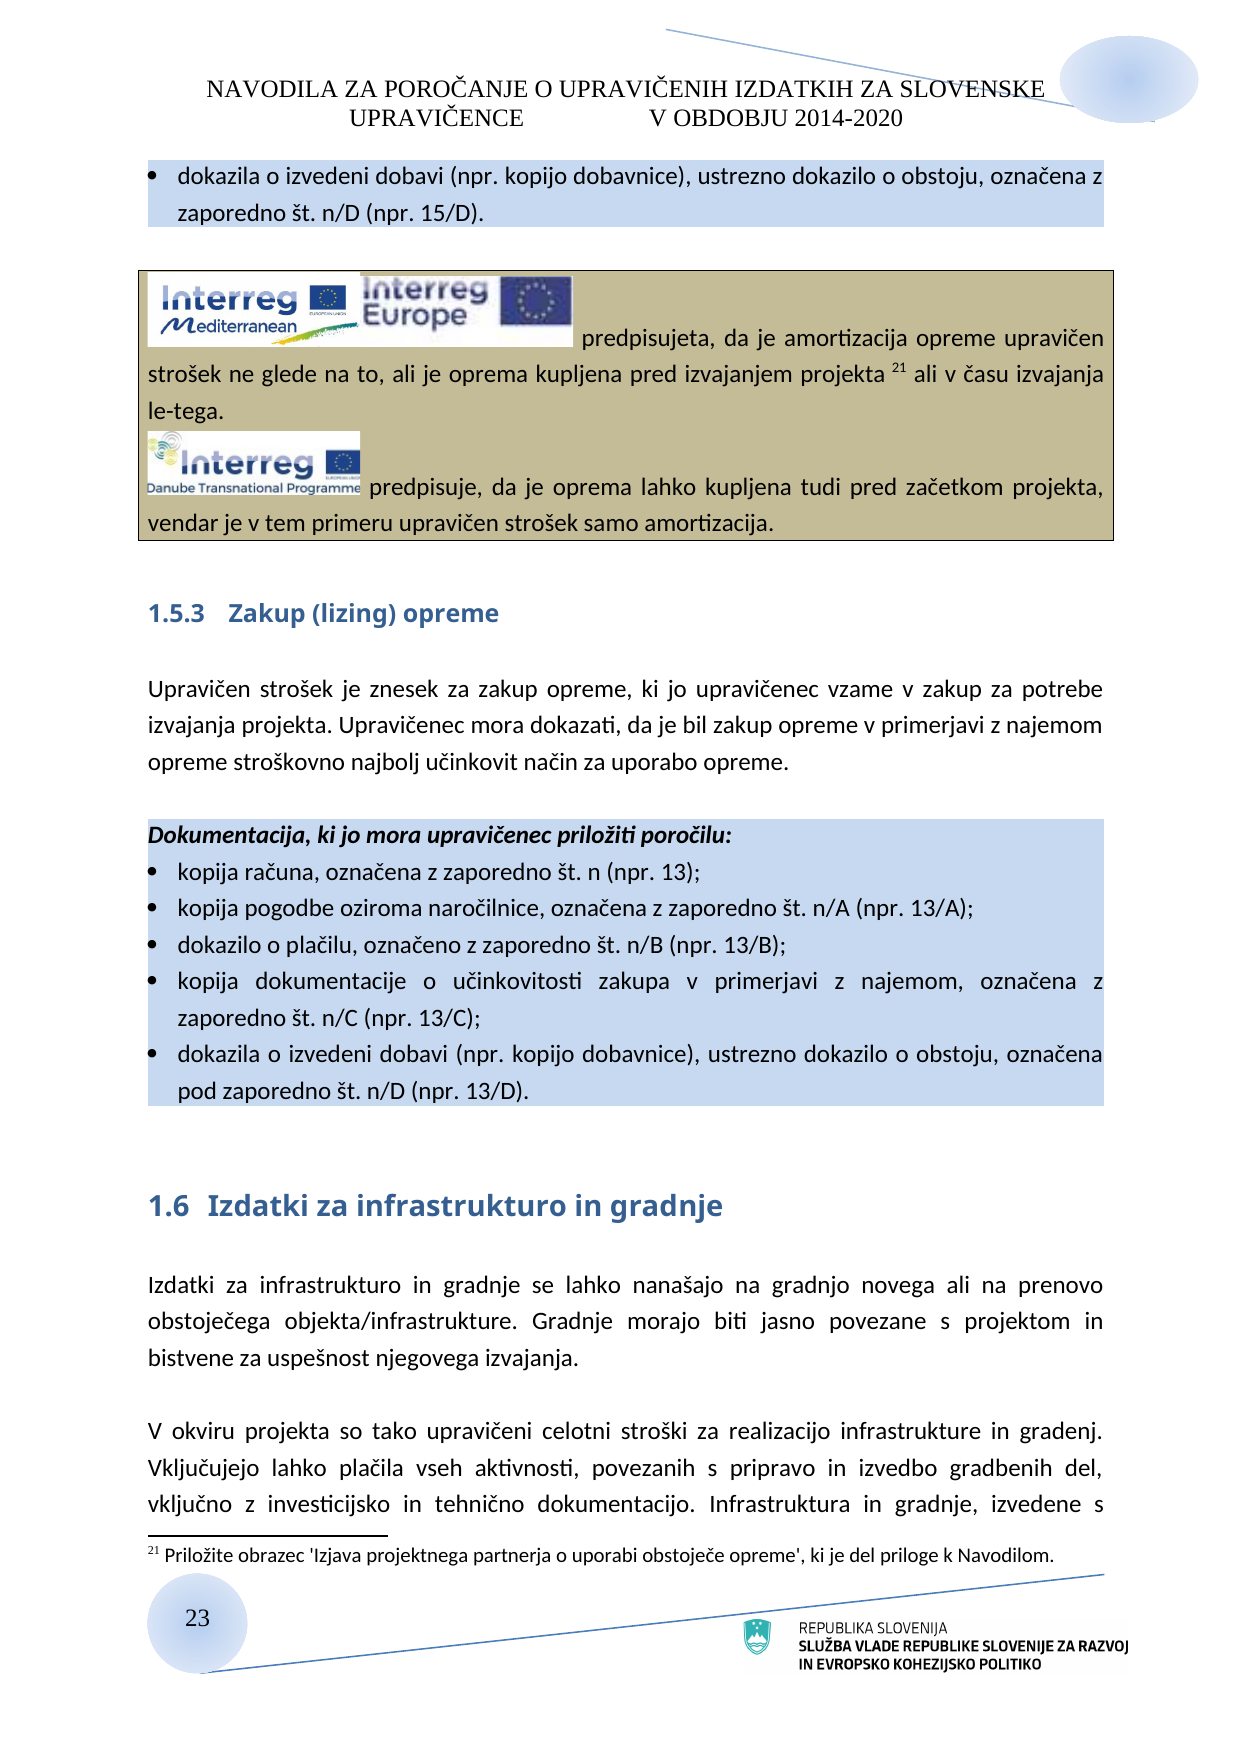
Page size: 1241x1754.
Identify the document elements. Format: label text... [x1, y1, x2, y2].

text Upravičen strošek je znesek za zakup opreme, ki jo upravičenec vzame v zakup za potrebe izvajanja projekta. Upravičenec mora dokazati, da je bil zakup opreme v primerjavi z najemom opreme stroškovno najbolj učinkovit način za uporabo opreme. [148, 673, 1104, 777]
list dokazila o izvedeni dobavi (npr. kopijo dobavnice), ustrezno dokazilo o obstoju, označena pod zaporedno št. n/D (npr. 13/D). [148, 1038, 1104, 1106]
text predpisujeta, da je amortizacija opreme upravičen strošek ne glede na to, ali je oprema kupljena pred izvajanjem projekta ali v času izvajanja le-tega. [139, 271, 1113, 426]
picture [147, 431, 361, 495]
list dokazilo o plačilu, označeno z zaporedno št. n/B (npr. 13/B); [148, 929, 1104, 959]
list dokazila o izvedeni dobavi (npr. kopijo dobavnice), ustrezno dokazilo o obstoju, označena z zaporedno št. n/D (npr. 15/D). [148, 160, 1104, 227]
picture [360, 276, 574, 347]
picture [743, 1619, 1129, 1674]
list kopija dokumentacije o učinkovitosti zakupa v primerjavi z najemom, označena z zaporedno št. n/C (npr. 13/C); [148, 965, 1104, 1032]
text predpisuje, da je oprema lahko kupljena tudi pred začetkom projekta, vendar je v tem primeru upravičen strošek samo amortizacija. [139, 429, 1113, 540]
subtitle Izdatki za infrastrukturo in gradnje [148, 1185, 1104, 1224]
text Dokumentacija, ki jo mora upravičenec priložiti poročilu: [148, 819, 1104, 850]
text Izdatki za infrastrukturo in gradnje se lahko nanašajo na gradnjo novega ali na prenovo obstoječega objekta/infrastrukture. Gradnje morajo biti jasno povezane s projektom in bistvene za uspešnost njegovega izvajanja. [148, 1269, 1104, 1373]
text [148, 1415, 1104, 1519]
subtitle Zakup (lizing) opreme [148, 596, 1104, 630]
list kopija pogodbe oziroma naročilnice, označena z zaporedno št. n/A (npr. 13/A); [148, 892, 1104, 923]
list kopija računa, označena z zaporedno št. n (npr. 13); [148, 856, 1104, 886]
